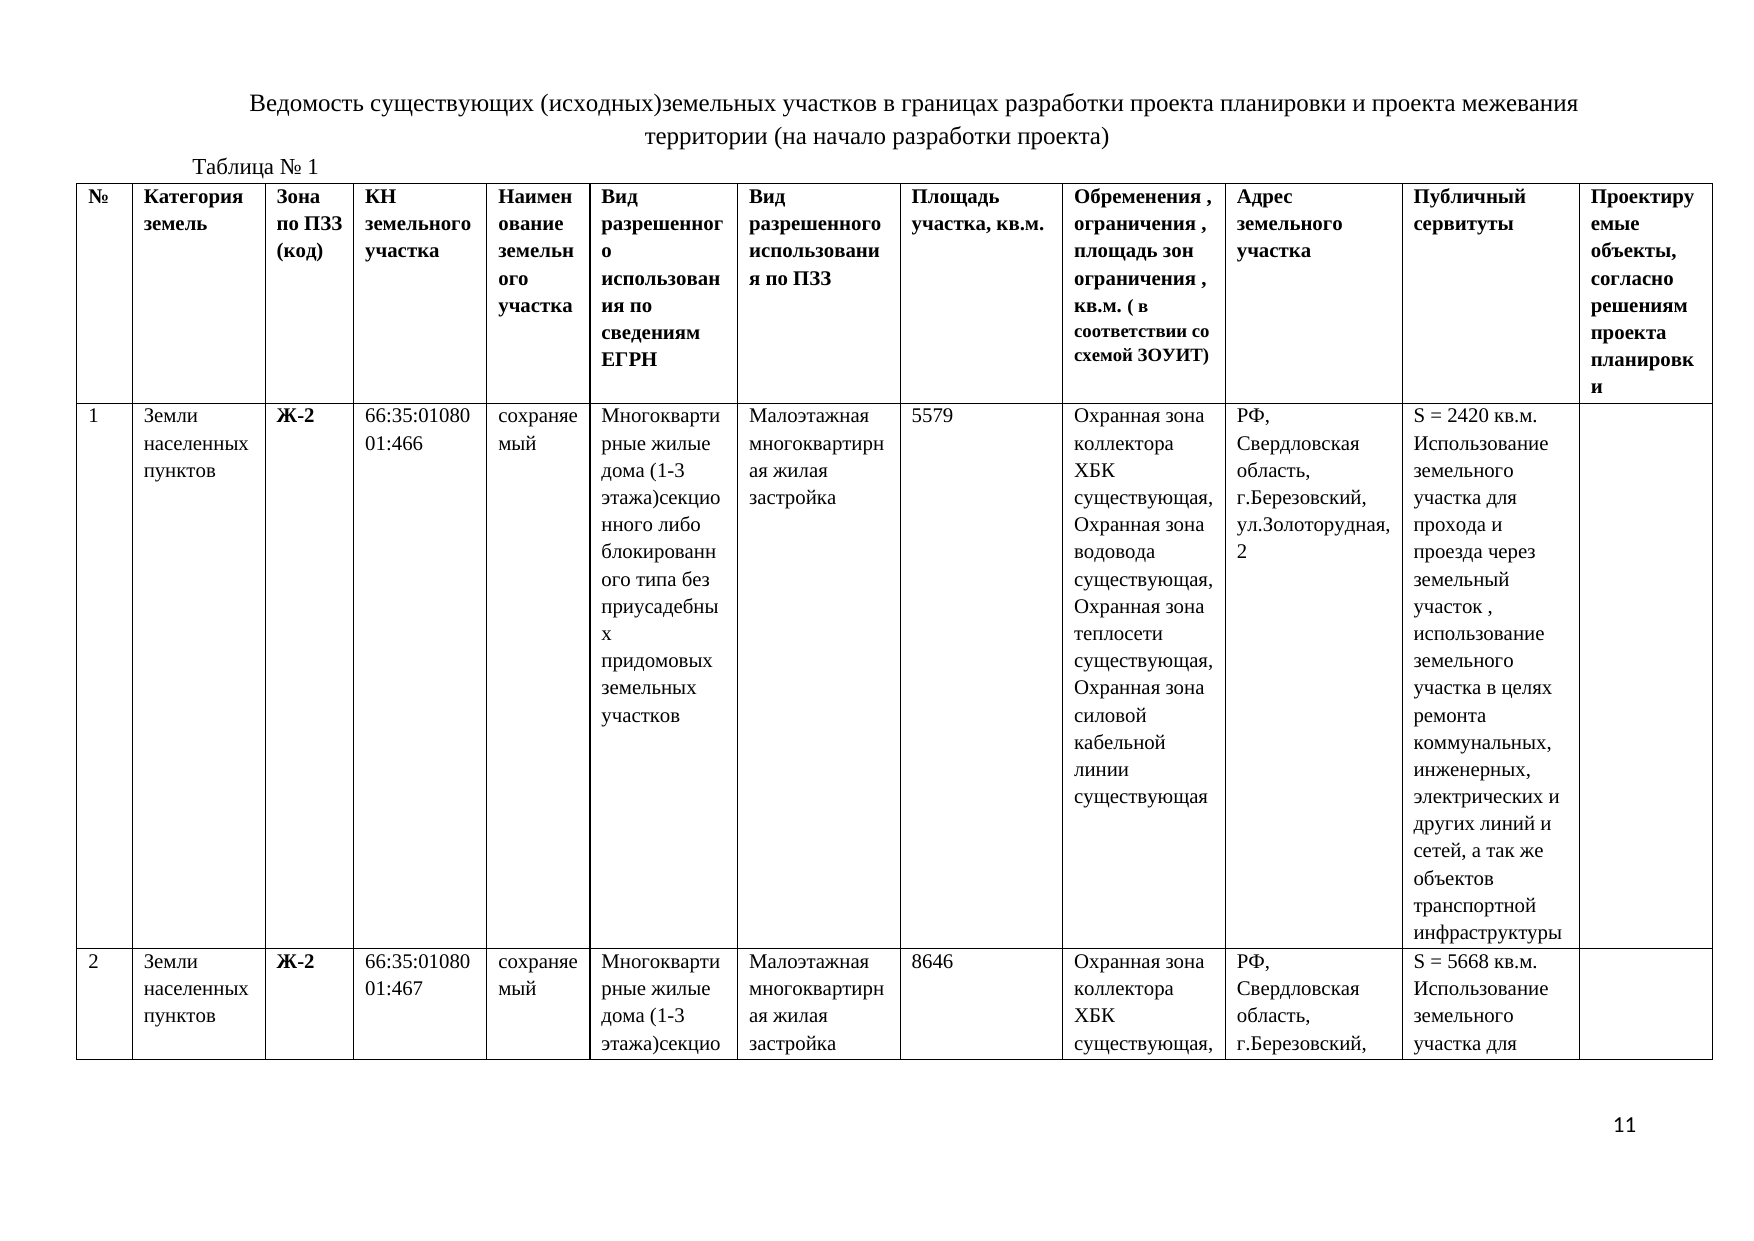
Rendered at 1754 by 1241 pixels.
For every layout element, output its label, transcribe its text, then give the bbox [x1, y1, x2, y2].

table_cell сохраняемый [487, 404, 589, 948]
table_header Публичный сервитуты [1403, 184, 1579, 402]
table_cell 5579 [901, 404, 1062, 948]
table_cell 2 [77, 949, 132, 1059]
table_header Зона по ПЗЗ (код) [266, 184, 353, 402]
table_cell S = 2420 кв.м. Использование земельного участка для прохода и проезда через земельный участок , использование земельного участка в целях ремонта коммунальных, инженерных, электрических и других линий и сетей, а так же объектов транспортной инфраструктуры [1403, 404, 1579, 948]
table_cell Охранная зона коллектора ХБК существующая, Охранная зона водовода существующая,Охранная зона теплосети существующая, Охранная зона силовой кабельной линии существующая [1063, 404, 1225, 948]
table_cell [1403, 949, 1579, 1059]
table_header Обременения , ограничения , площадь зон ограничения , кв.м. ( в соответствии со схемой ЗОУИТ) [1063, 184, 1225, 402]
table_header Проектируемые объекты, согласно решениям проекта планировки [1580, 184, 1712, 402]
table_header Категория земель [133, 184, 265, 402]
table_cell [1226, 949, 1402, 1059]
table_header Вид разрешенного использования по ПЗЗ [738, 184, 900, 402]
table_cell 1 [77, 404, 132, 948]
table_header Адрес земельного участка [1226, 184, 1402, 402]
table_cell Многоквартирные жилые дома (1-3 этажа)секционного либо блокированного типа без приусадебных придомовых земельных участков [591, 404, 737, 948]
table_cell [1580, 404, 1712, 948]
text Ведомость существующих (исходных)земельных участков в границах разработки проекта планировки и проекта межевания территории (на начало разработки проекта) [118, 88, 1636, 150]
table_cell Малоэтажная многоквартирная жилая застройка [738, 404, 900, 948]
table_cell [1580, 949, 1712, 1059]
table_header Площадь участка, кв.м. [901, 184, 1062, 402]
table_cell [738, 949, 900, 1059]
table_header КН земельного участка [354, 184, 486, 402]
table_header Вид разрешенного использования по сведениям ЕГРН [591, 184, 737, 402]
table_header № [77, 184, 132, 402]
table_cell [1063, 949, 1225, 1059]
table_cell Ж-2 [266, 404, 353, 948]
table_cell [591, 949, 737, 1059]
table_header Наименование земельного участка [487, 184, 589, 402]
table_cell 66:35:0108001:466 [354, 404, 486, 948]
table_cell сохраняемый [487, 949, 589, 1059]
table_cell РФ, Свердловская область, г.Березовский, ул.Золоторудная,2 [1226, 404, 1402, 948]
table_cell 66:35:0108001:467 [354, 949, 486, 1059]
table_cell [133, 949, 265, 1059]
table_cell Ж-2 [266, 949, 353, 1059]
table_cell 8646 [901, 949, 1062, 1059]
text Таблица № 1 [118, 153, 1636, 180]
table_cell Земли населенных пунктов [133, 404, 265, 948]
